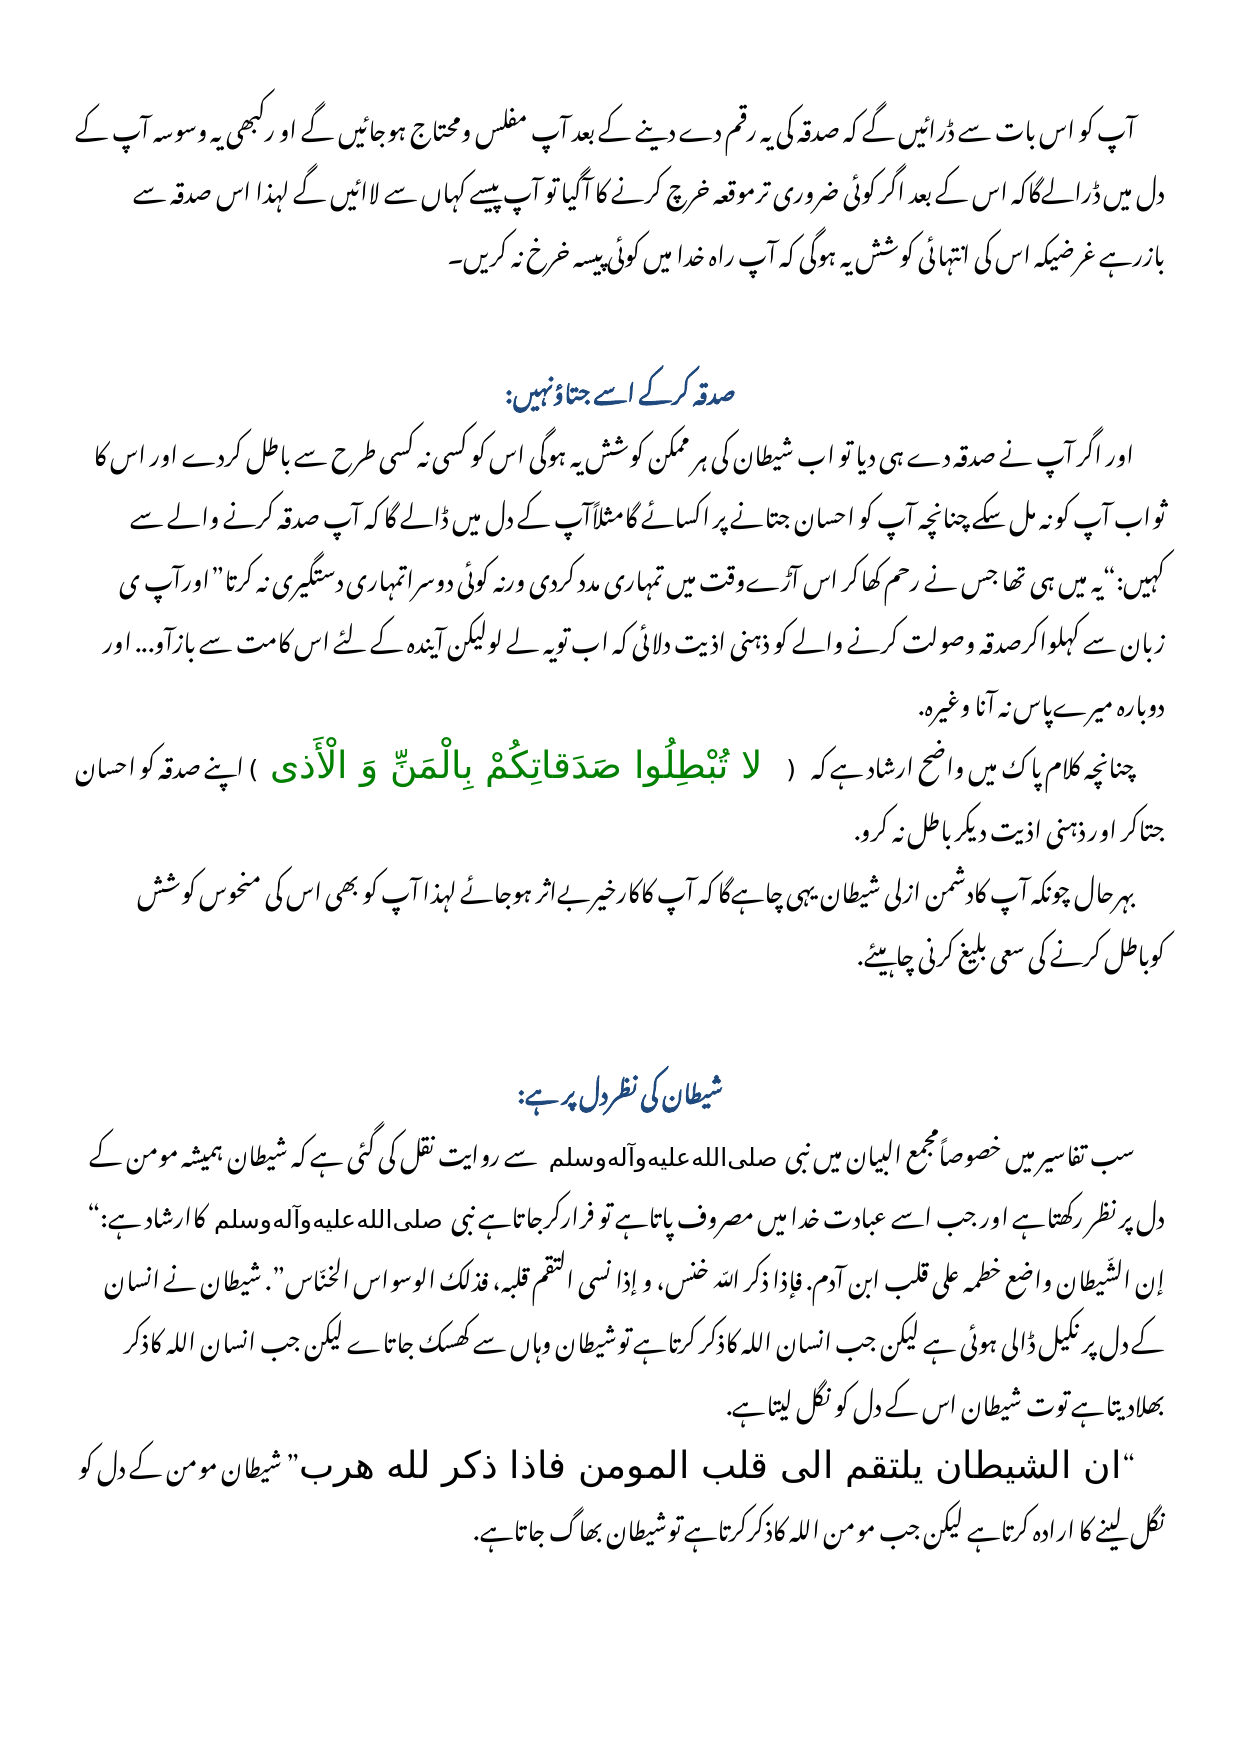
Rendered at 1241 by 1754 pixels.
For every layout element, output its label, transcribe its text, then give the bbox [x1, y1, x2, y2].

text بہرحال چونکہ آپ کادشمن ازلی شیطان یہی چاہےگا کہ آپ کاکارخیربےاثر ہوجائے لہذا آپ کو بھی اس کی منحوس کوشش کوباطل کرنے کی سعی بلیغ کرنی چاہیئے. [75, 856, 1165, 981]
text اور اگر آپ نے صدقہ دے ہی دیا تو اب شیطان کی ہر ممکن کوشش یہ ہوگی اس کو کسی نہ کسی طرح سے باطل کردے اور اس کا ثواب آپ کو نہ مل سکے چنانچہ آپ کو احسان جتانے پر اکسائے گامثلاًآپ کے دل میں ڈالے گا کہ آپ صدقہ کرنے والے سے کہیں:“یہ میں ہی تھا جس نے رحم کھاکر اس آڑےوقت میں تمہاری مدد کردی ورنہ کوئی دوسراتمہاری دستگیری نہ کرتا”اورآپ ی زبان سے کہلواکرصدقہ وصولت کرنے والے کو ذہنی اذیت دلائی کہ اب تویہ لے لولیکن آیندہ کے لئے اس کامت سے بازآو... اور دوبارہ میرےپاس نہ آنا وغیرہ. [75, 419, 1165, 731]
text چنانچہ کلام پاک میں واضح ارشاد ہے کہ ( لا تُبْطِلُوا صَدَقاتِكُمْ بِالْمَنِّ وَ الْأَذى‏ ) اپنے صدقہ کو احسان جتاکر اور ذہنی اذیت دیکر باطل نہ کرو. [75, 731, 1165, 856]
text آپ کو اس بات سے ڈرائیں گے کہ صدقہ کی یہ رقم دے دینے کے بعد آپ مفلس ومحتاج ہوجائیں گے او رکبھی یہ وسوسہ آپ کے دل میں ڈرالےگاکہ اس کے بعد اگر کوئی ضروری ترموقعہ خرچ کرنے کا آگیا تو آپ پیسے کہاں سے لاائیں گے لہذا اس صدقہ سے بازرہے غرضیکہ اس کی انتہائی کوشش یہ ہوگی کہ آپ راہ خدا میں کوئی پیسہ خرخ نہ کریں۔ [75, 94, 1165, 281]
subtitle صدقہ کرکے اسے جتاؤنہیں: [75, 356, 1165, 419]
text سب تفاسیر میں خصوصاًمجمع البیان میں نبی صلى‌الله‌عليه‌وآله‌وسلم سے روایت نقل کی گئی ہے کہ شیطان ہمیشہ مومن کے دل پر نظر رکھتاہے اور جب اسے عبادت خدا میں مصروف پاتاہے تو فرارکرجاتاہے نبی صلى‌الله‌عليه‌وآله‌وسلم کاارشاد ہے:“ إن الشّیطان واضع خطمہ على قلب ابن آدم. فإذا ذکر اللّہ خنس، و إذا نسی التقم قلبہ، فذلک الوسواس الخنّاس”. شیطان نے انسان کے دل پر نکیل ڈالی ہوئی ہے لیکن جب انسان اللہ کاذکر کرتاہے توشیطان وہاں سے کھسک جاتاے لیکن جب انسان اللہ کاذکر بھلادیتاہے توت شیطان اس کے دل کو نگل لیتاہے. [75, 1119, 1165, 1431]
subtitle شیطان کی نظردل پر ہے: [75, 1056, 1165, 1119]
text “ان الشیطان یلتقم الی قلب المومن فاذا ذکر لله هرب” شیطان مومن کے دل کو نگل لینے کا ارادہ کرتاہے لیکن جب مومن اللہ کاذکرکرتاہے توشیطان بھاگ جاتاہے. [75, 1431, 1165, 1556]
